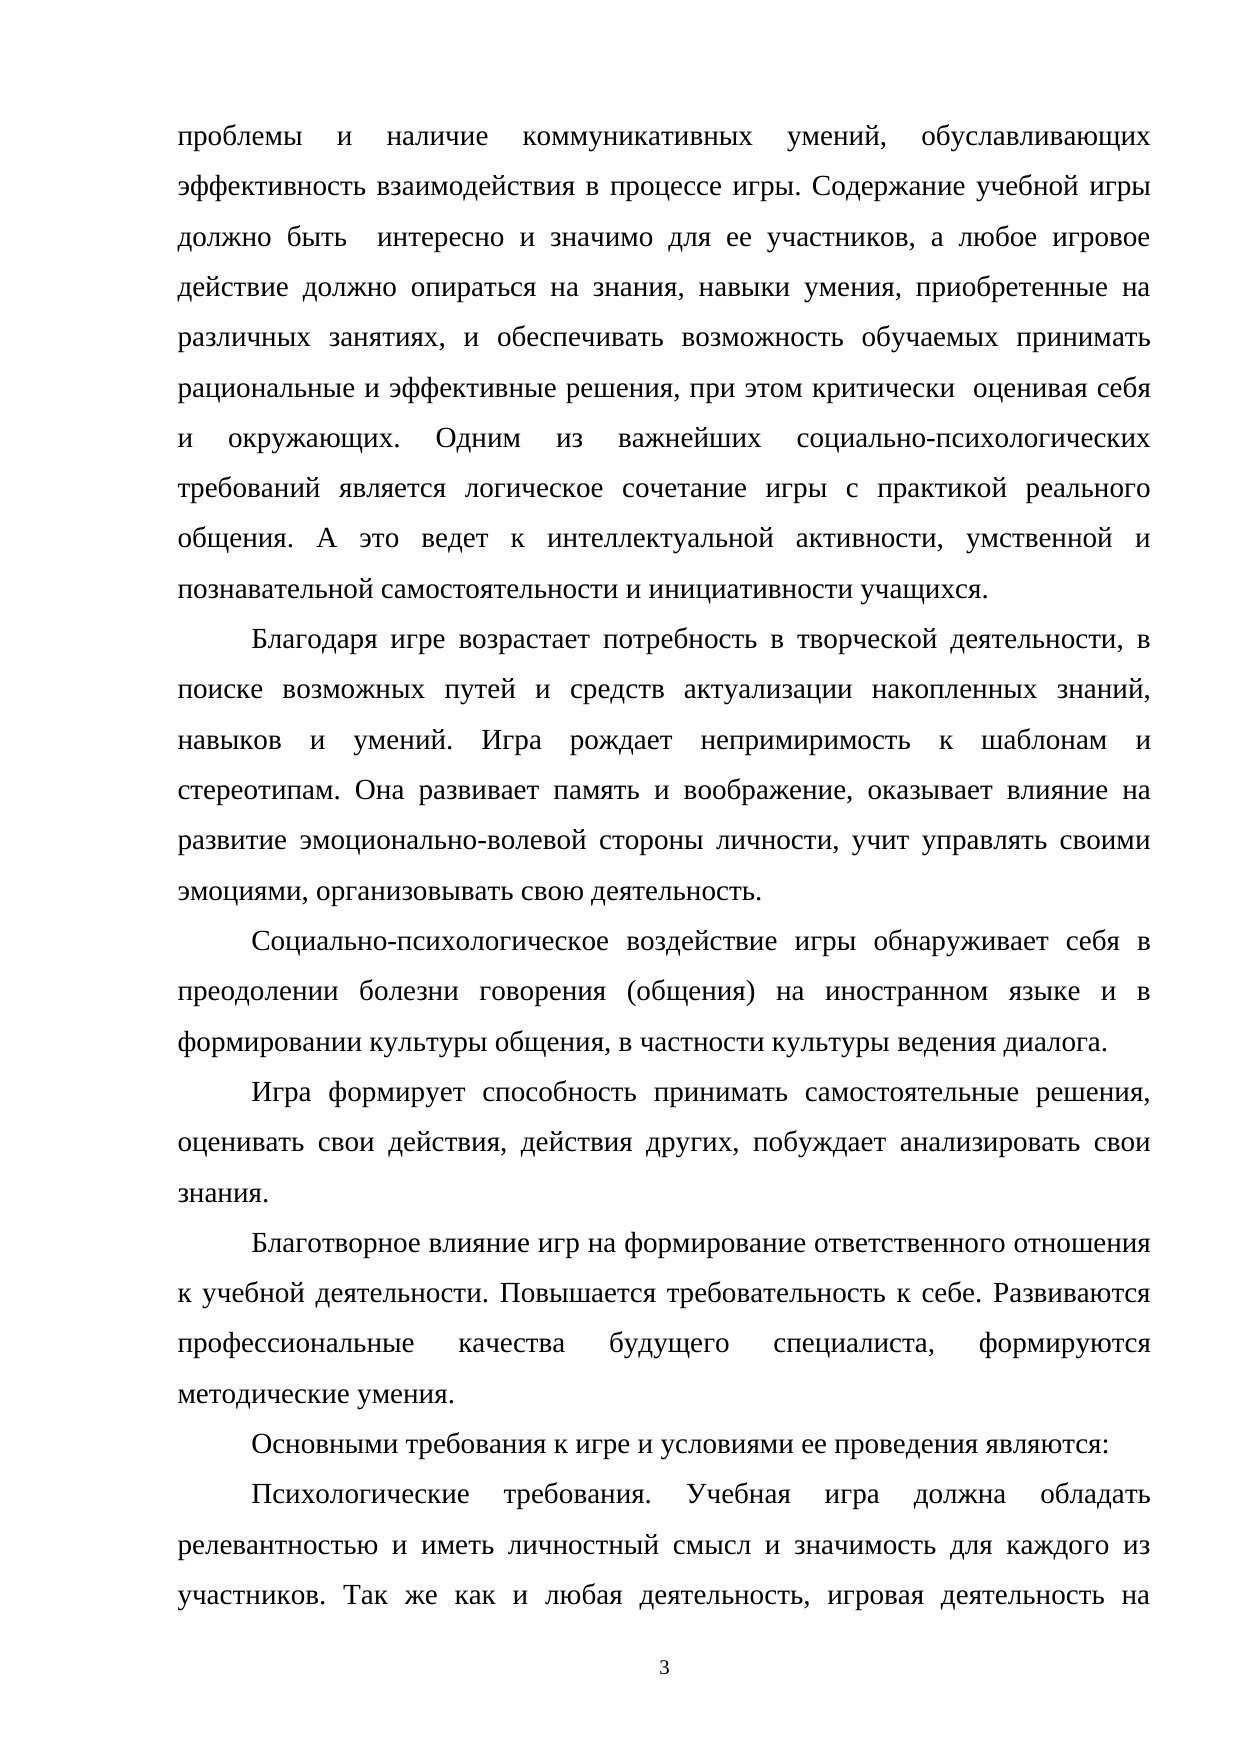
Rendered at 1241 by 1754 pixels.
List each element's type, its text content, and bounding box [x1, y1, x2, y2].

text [177, 1477, 1152, 1611]
text Игра формирует способность принимать самостоятельные решения, оценивать свои действия, действия других, побуждает анализировать свои знания. [177, 1074, 1152, 1208]
text Благодаря игре возрастает потребность в творческой деятельности, в поиске возможных путей и средств актуализации накопленных знаний, навыков и умений. Игра рождает непримиримость к шаблонам и стереотипам. Она развивает память и воображение, оказывает влияние на развитие эмоционально-волевой стороны личности, учит управлять своими эмоциями, организовывать свою деятельность. [177, 621, 1152, 906]
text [177, 118, 1152, 604]
text Основными требования к игре и условиями ее проведения являются: [177, 1426, 1152, 1460]
text Благотворное влияние игр на формирование ответственного отношения к учебной деятельности. Повышается требовательность к себе. Развиваются профессиональные качества будущего специалиста, формируются методические умения. [177, 1225, 1152, 1409]
text Социально-психологическое воздействие игры обнаруживает себя в преодолении болезни говорения (общения) на иностранном языке и в формировании культуры общения, в частности культуры ведения диалога. [177, 923, 1152, 1057]
